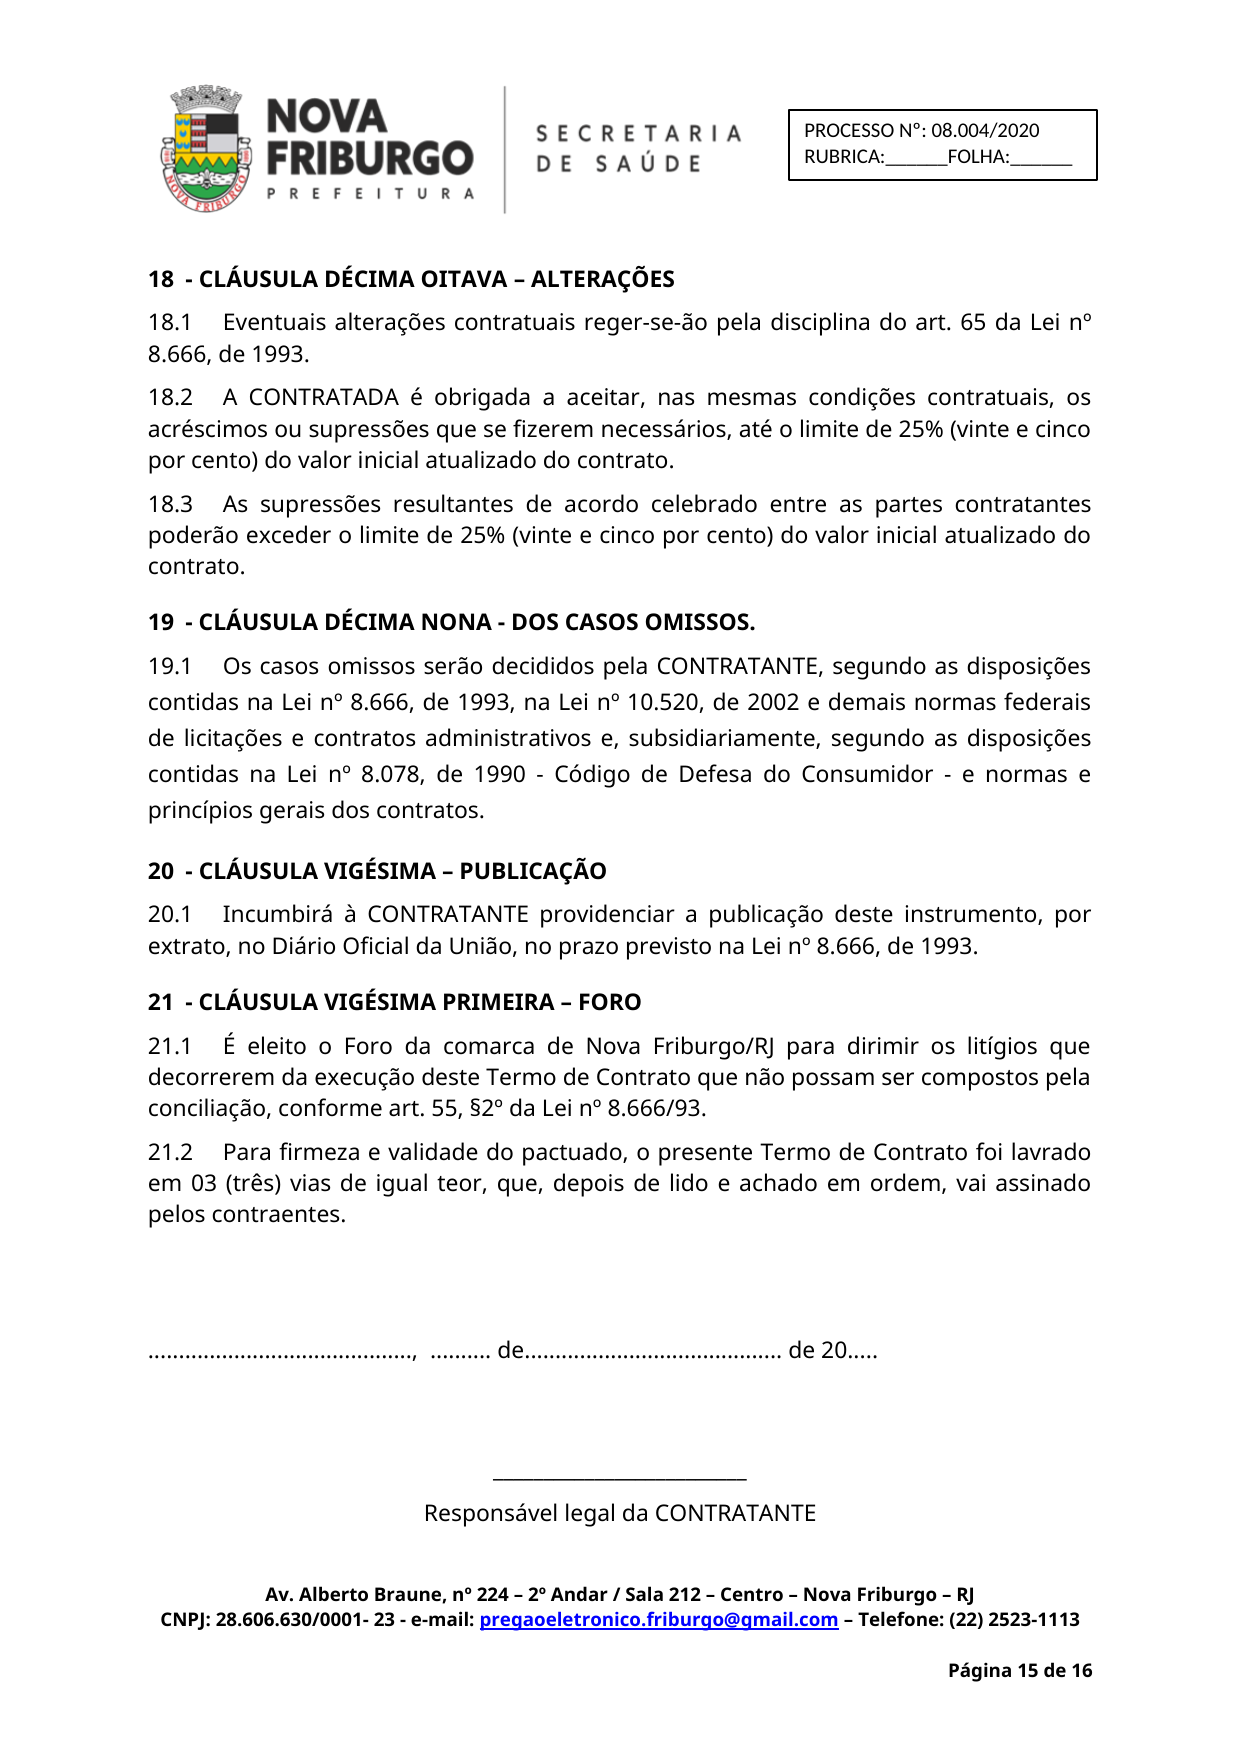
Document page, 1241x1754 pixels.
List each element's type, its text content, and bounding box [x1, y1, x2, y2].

list As supressões resultantes de acordo celebrado entre as partes contratantes poderão exceder o limite de 25% (vinte e cinco por cento) do valor inicial atualizado do contrato. [148, 487, 1092, 581]
list Eventuais alterações contratuais reger-se-ão pela disciplina do art. 65 da Lei nº 8.666, de 1993. [148, 306, 1092, 369]
list Para firmeza e validade do pactuado, o presente Termo de Contrato foi lavrado em 03 (três) vias de igual teor, que, depois de lido e achado em ordem, vai assinado pelos contraentes. [148, 1136, 1092, 1230]
text Responsável legal da CONTRATANTE [148, 1497, 1092, 1528]
list A CONTRATADA é obrigada a aceitar, nas mesmas condições contratuais, os acréscimos ou supressões que se fizerem necessários, até o limite de 25% (vinte e cinco por cento) do valor inicial atualizado do contrato. [148, 381, 1092, 475]
list - CLÁUSULA DÉCIMA NONA - DOS CASOS OMISSOS. [148, 606, 1092, 637]
list Incumbirá à CONTRATANTE providenciar a publicação deste instrumento, por extrato, no Diário Oficial da União, no prazo previsto na Lei nº 8.666, de 1993. [148, 898, 1092, 961]
text ..........................................., .......... de.......................................... de 20..... [148, 1334, 1094, 1366]
list - CLÁUSULA DÉCIMA OITAVA – ALTERAÇÕES [148, 262, 1092, 294]
picture [148, 73, 758, 228]
list É eleito o Foro da comarca de Nova Friburgo/RJ para dirimir os litígios que decorrerem da execução deste Termo de Contrato que não possam ser compostos pela conciliação, conforme art. 55, §2º da Lei nº 8.666/93. [148, 1030, 1092, 1123]
list Os casos omissos serão decididos pela CONTRATANTE, segundo as disposições contidas na Lei nº 8.666, de 1993, na Lei nº 10.520, de 2002 e demais normas federais de licitações e contratos administrativos e, subsidiariamente, segundo as disposições contidas na Lei nº 8.078, de 1990 - Código de Defesa do Consumidor - e normas e princípios gerais dos contratos. [148, 650, 1092, 825]
text _________________________ [148, 1453, 1092, 1484]
list - CLÁUSULA VIGÉSIMA – PUBLICAÇÃO [148, 855, 1092, 886]
list - CLÁUSULA VIGÉSIMA PRIMEIRA – FORO [148, 986, 1092, 1017]
